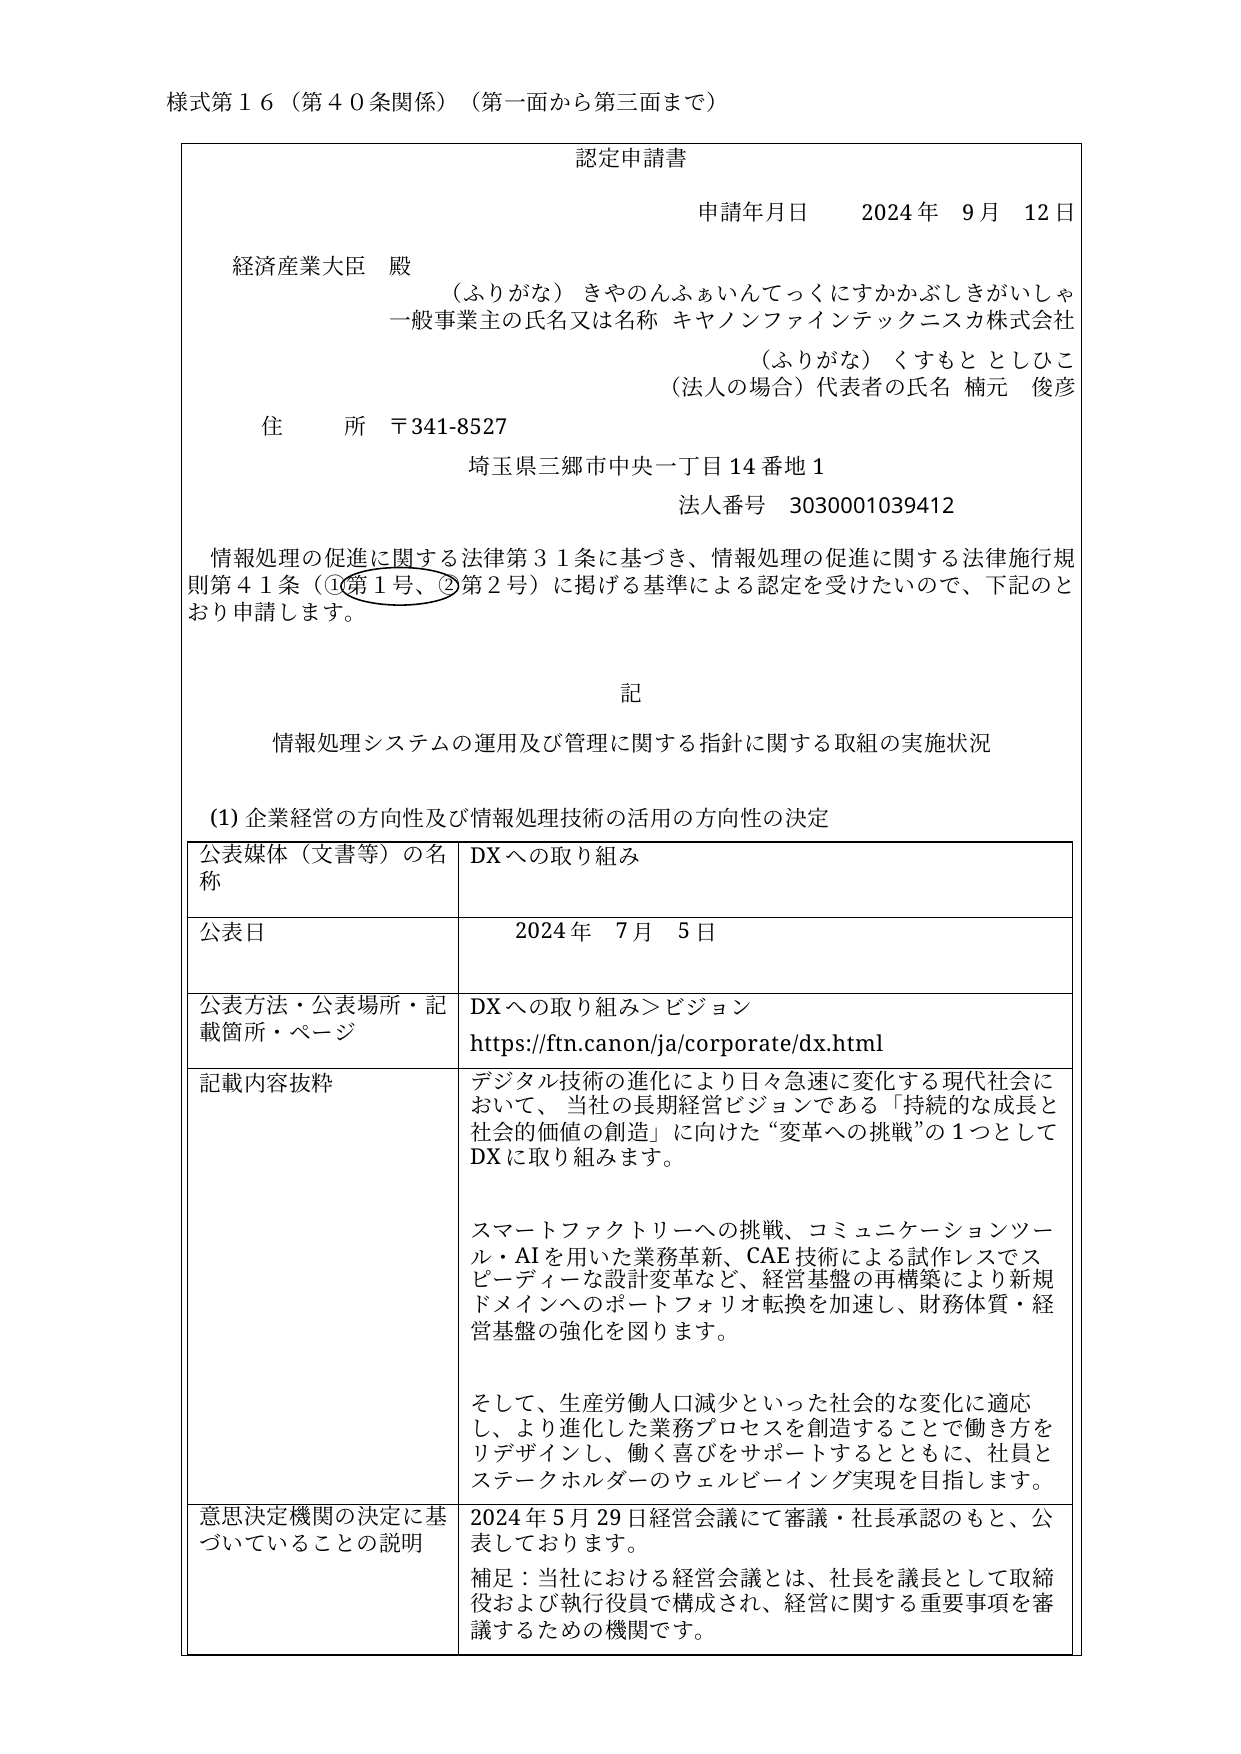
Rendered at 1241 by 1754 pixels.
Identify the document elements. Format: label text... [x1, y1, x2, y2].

table_header 認定申請書 申請年月日 2024年 9月 12日 経済産業大臣 殿 （ふりがな） きやのんふぁいんてっくにすかかぶしきがいしゃ 一般事業主の氏名又は名称 キヤノンファインテックニスカ株式会社 （ふりがな） くすもと としひこ （法人の場合）代表者の氏名 楠元 俊彦 住所 〒341-8527 埼玉県三郷市中央一丁目14番地1 法人番号 3030001039412 情報処理の促進に関する法律第３１条に基づき、情報処理の促進に関する法律施行規則第４１条（①第１号、②第２号）に掲げる基準による認定を受けたいので、下記のとおり申請します。 [182, 144, 1081, 680]
text 様式第１６（第４０条関係）（第一面から第三面まで） [167, 89, 1070, 116]
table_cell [182, 680, 1081, 1655]
